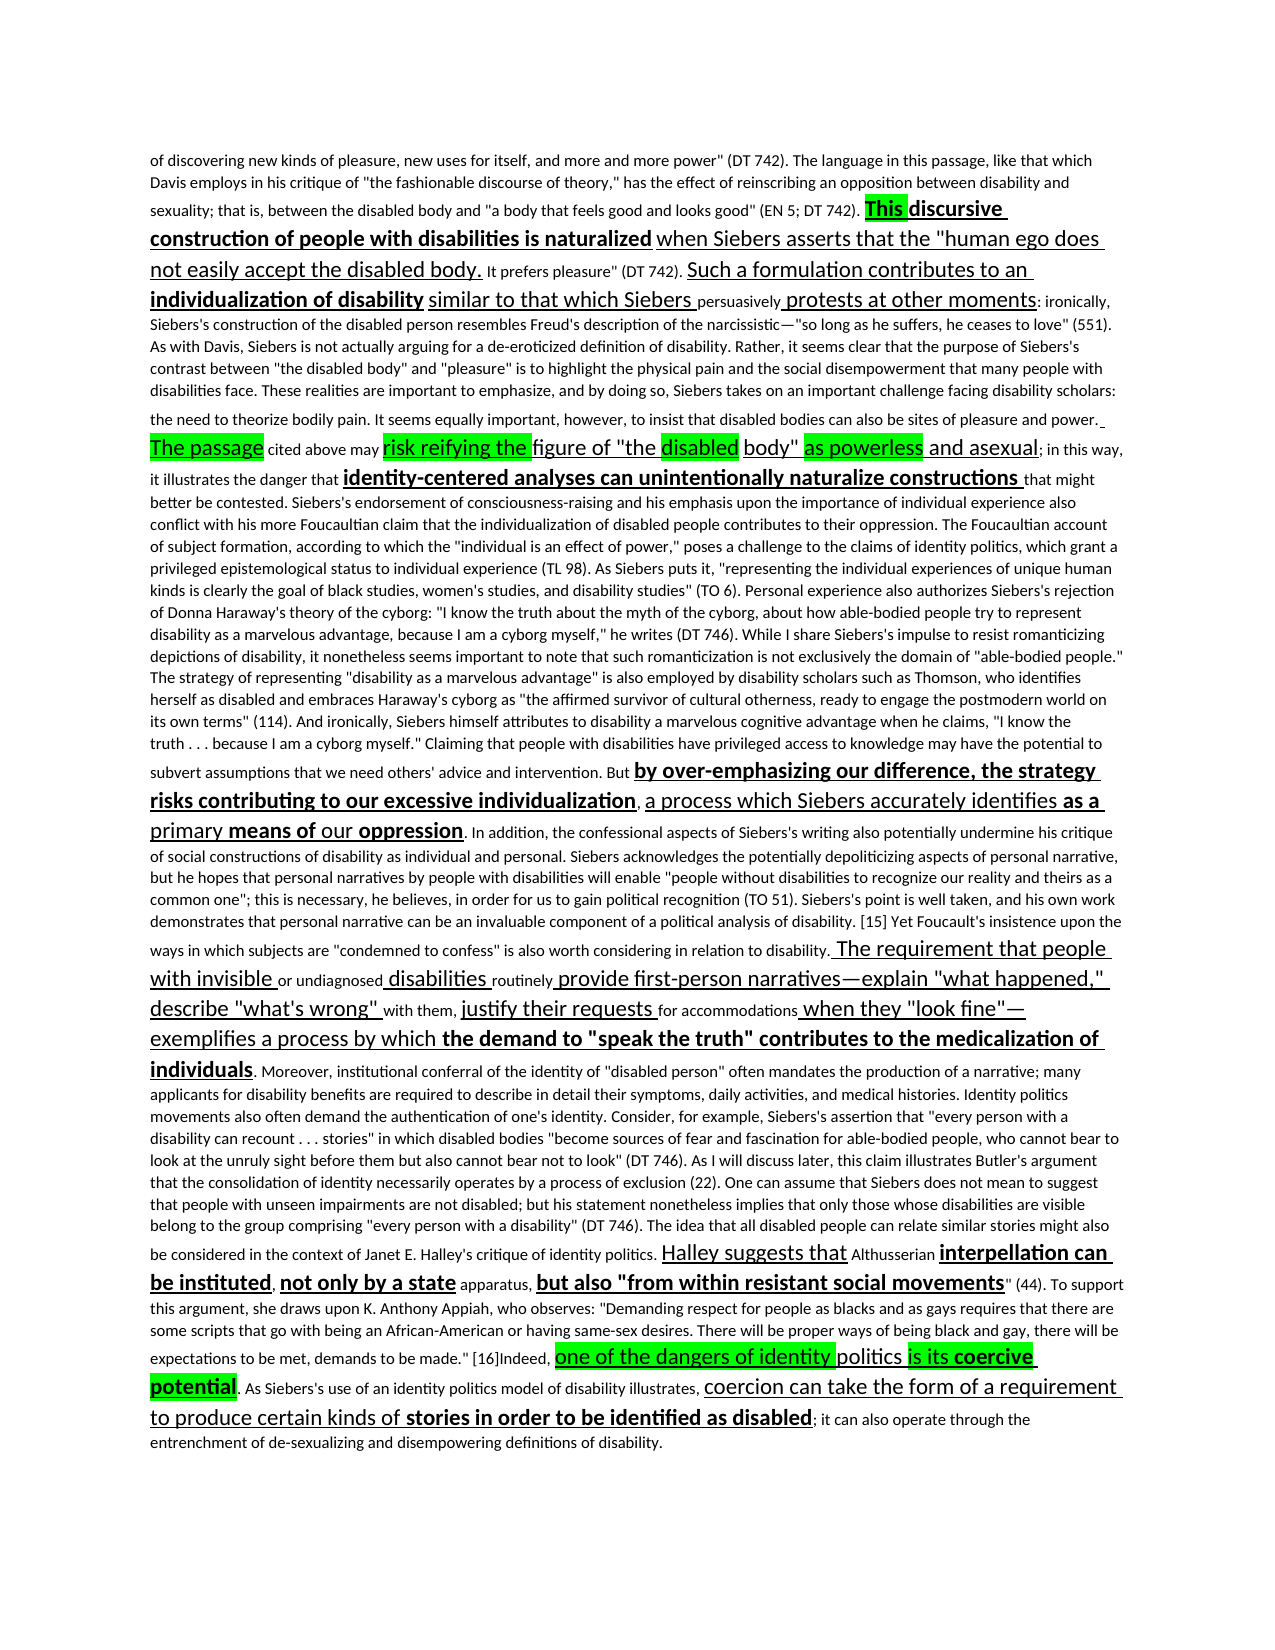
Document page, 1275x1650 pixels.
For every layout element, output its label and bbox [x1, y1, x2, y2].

text [150, 150, 1125, 1453]
